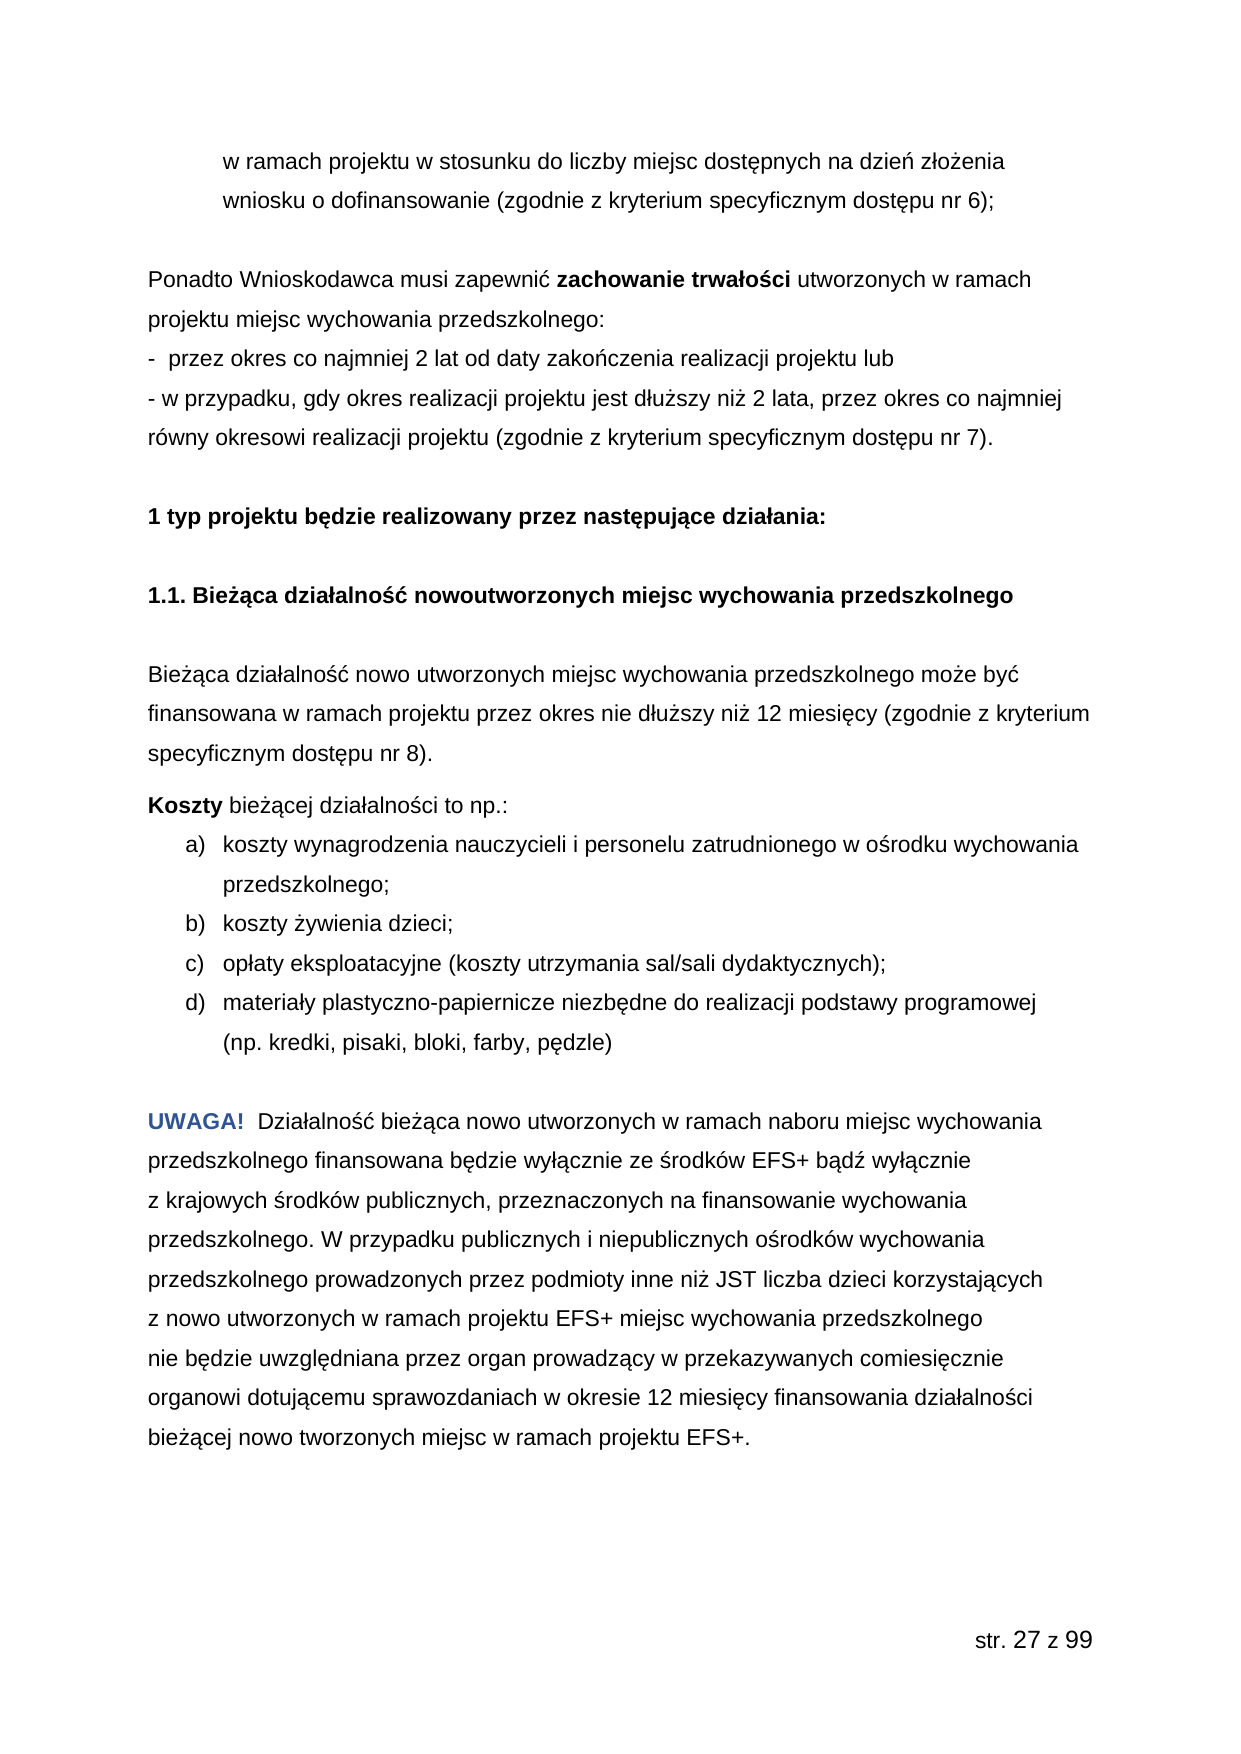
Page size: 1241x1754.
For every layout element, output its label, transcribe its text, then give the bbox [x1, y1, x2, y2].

text Koszty bieżącej działalności to np.: [148, 792, 1093, 818]
text - w przypadku, gdy okres realizacji projektu jest dłuższy niż 2 lata, przez okres co najmniej równy okresowi realizacji projektu (zgodnie z kryterium specyficznym dostępu nr 7). [148, 384, 1093, 450]
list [185, 148, 1093, 213]
list koszty żywienia dzieci; [185, 910, 1093, 937]
text 1.1. Bieżąca działalność nowoutworzonych miejsc wychowania przedszkolnego [148, 582, 1093, 608]
list materiały plastyczno-papiernicze niezbędne do realizacji podstawy programowej (np. kredki, pisaki, bloki, farby, pędzle) [185, 989, 1093, 1055]
list opłaty eksploatacyjne (koszty utrzymania sal/sali dydaktycznych); [185, 950, 1093, 976]
text Bieżąca działalność nowo utworzonych miejsc wychowania przedszkolnego może być finansowana w ramach projektu przez okres nie dłuższy niż 12 miesięcy (zgodnie z kryterium specyficznym dostępu nr 8). [148, 661, 1093, 766]
list koszty wynagrodzenia nauczycieli i personelu zatrudnionego w ośrodku wychowania przedszkolnego; [185, 831, 1093, 897]
text - przez okres co najmniej 2 lat od daty zakończenia realizacji projektu lub [148, 345, 1093, 371]
text Ponadto Wnioskodawca musi zapewnić zachowanie trwałości utworzonych w ramach projektu miejsc wychowania przedszkolnego: [148, 266, 1093, 332]
text 1 typ projektu będzie realizowany przez następujące działania: [148, 503, 1093, 529]
text UWAGA! Działalność bieżąca nowo utworzonych w ramach naboru miejsc wychowania przedszkolnego finansowana będzie wyłącznie ze środków EFS+ bądź wyłącznie z krajowych środków publicznych, przeznaczonych na finansowanie wychowania przedszkolnego. W przypadku publicznych i niepublicznych ośrodków wychowania przedszkolnego prowadzonych przez podmioty inne niż JST liczba dzieci korzystających z nowo utworzonych w ramach projektu EFS+ miejsc wychowania przedszkolnego nie będzie uwzględniana przez organ prowadzący w przekazywanych comiesięcznie organowi dotującemu sprawozdaniach w okresie 12 miesięcy finansowania działalności bieżącej nowo tworzonych miejsc w ramach projektu EFS+. [148, 1108, 1093, 1450]
